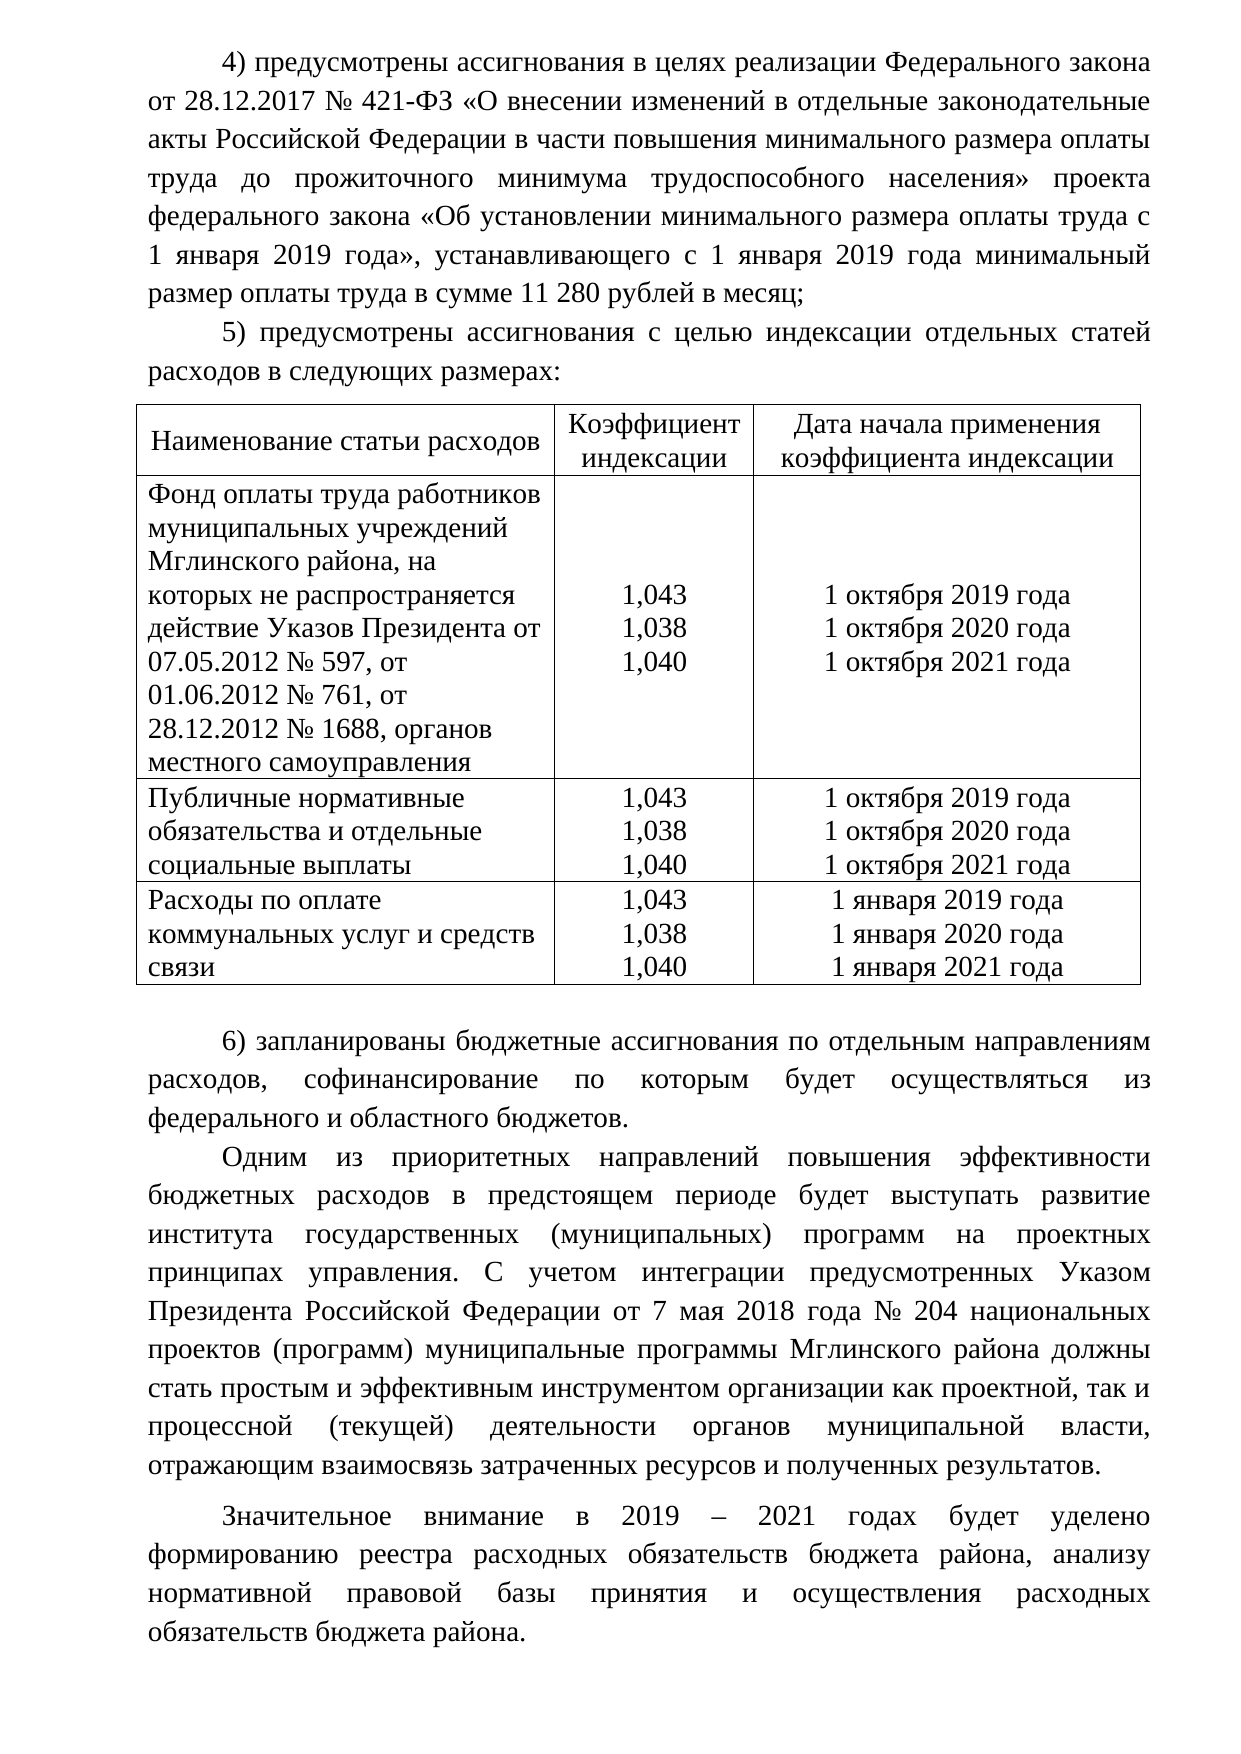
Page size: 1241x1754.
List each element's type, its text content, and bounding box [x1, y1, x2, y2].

text 6) запланированы бюджетные ассигнования по отдельным направлениям расходов, софинансирование по которым будет осуществляться из федерального и областного бюджетов. [148, 1023, 1152, 1134]
table_cell Публичные нормативные обязательства и отдельные социальные выплаты [137, 779, 554, 881]
table_cell Фонд оплаты труда работников муниципальных учреждений Мглинского района, на которых не распространяется действие Указов Президента от 07.05.2012 № 597, от 01.06.2012 № 761, от 28.12.2012 № 1688, органов местного самоуправления [137, 476, 554, 778]
text 5) предусмотрены ассигнования с целью индексации отдельных статей расходов в следующих размерах: [148, 314, 1152, 386]
table_cell Расходы по оплате коммунальных услуг и средств связи [137, 882, 554, 983]
table_cell 1,043 1,038 1,040 [555, 476, 753, 778]
table_cell 1,043 1,038 1,040 [555, 882, 753, 983]
table_cell 1 октября 2019 года 1 октября 2020 года 1 октября 2021 года [754, 779, 1140, 881]
text Значительное внимание в 2019 – 2021 годах будет уделено формированию реестра расходных обязательств бюджета района, анализу нормативной правовой базы принятия и осуществления расходных обязательств бюджета района. [148, 1498, 1152, 1647]
table_header Дата начала применения коэффициента индексации [754, 405, 1140, 475]
table_cell 1 января 2019 года 1 января 2020 года 1 января 2021 года [754, 882, 1140, 983]
text Одним из приоритетных направлений повышения эффективности бюджетных расходов в предстоящем периоде будет выступать развитие института государственных (муниципальных) программ на проектных принципах управления. С учетом интеграции предусмотренных Указом Президента Российской Федерации от 7 мая 2018 года № 204 национальных проектов (программ) муниципальные программы Мглинского района должны стать простым и эффективным инструментом организации как проектной, так и процессной (текущей) деятельности органов муниципальной власти, отражающим взаимосвязь затраченных ресурсов и полученных результатов. [148, 1139, 1152, 1481]
table_header Наименование статьи расходов [137, 405, 554, 475]
table_header Коэффициент индексации [555, 405, 753, 475]
text 4) предусмотрены ассигнования в целях реализации Федерального закона от 28.12.2017 № 421-ФЗ «О внесении изменений в отдельные законодательные акты Российской Федерации в части повышения минимального размера оплаты труда до прожиточного минимума трудоспособного населения» проекта федерального закона «Об установлении минимального размера оплаты труда с 1 января 2019 года», устанавливающего с 1 января 2019 года минимальный размер оплаты труда в сумме 11 280 рублей в месяц; [148, 44, 1152, 309]
table_cell 1 октября 2019 года 1 октября 2020 года 1 октября 2021 года [754, 476, 1140, 778]
table_cell 1,043 1,038 1,040 [555, 779, 753, 881]
